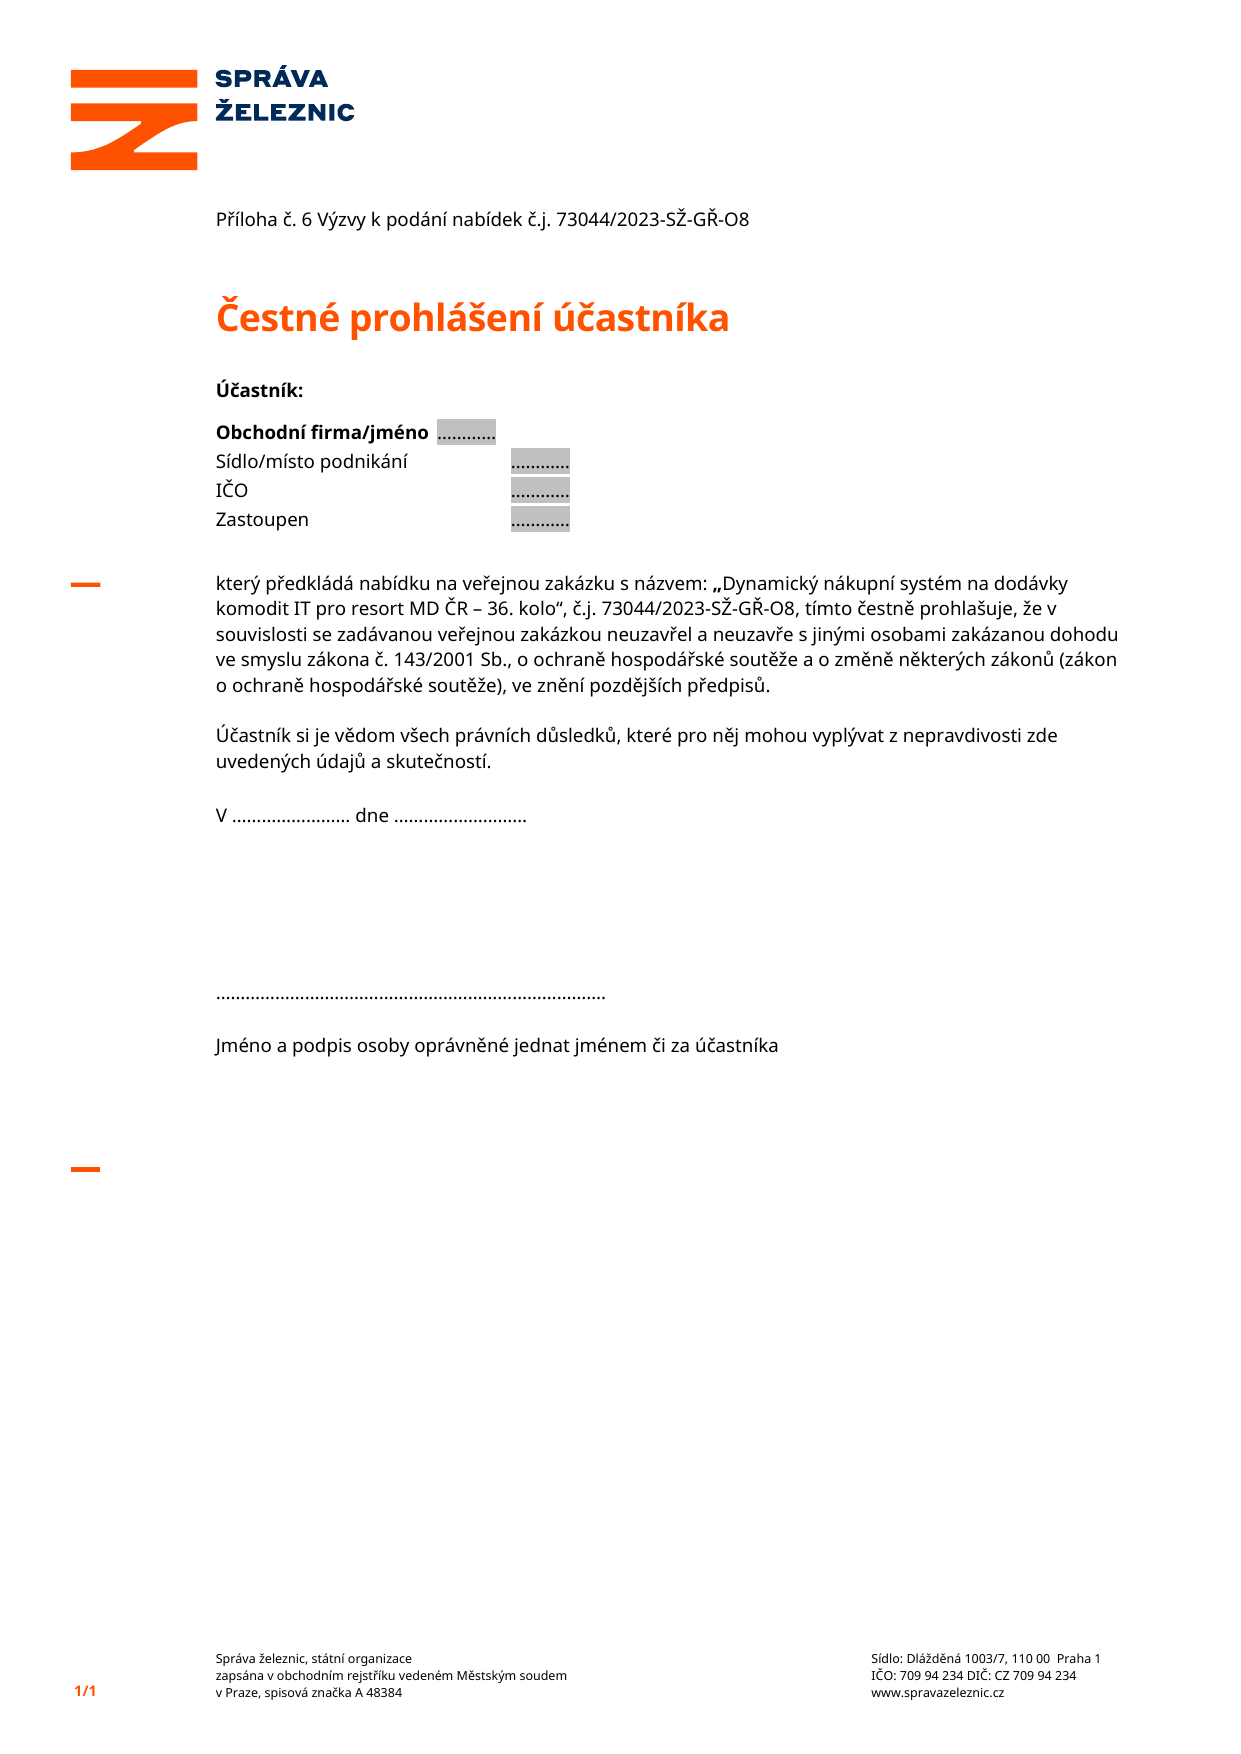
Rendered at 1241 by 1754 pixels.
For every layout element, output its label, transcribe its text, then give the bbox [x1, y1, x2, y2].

text Čestné prohlášení účastníka [216, 291, 1122, 342]
text Zastoupen ………… [216, 503, 1122, 532]
text IČO ………… [216, 474, 1122, 503]
text Jméno a podpis osoby oprávněné jednat jménem či za účastníka [216, 1032, 1122, 1058]
text V …………………… dne ……………………… [216, 799, 1121, 828]
text Příloha č. 6 Výzvy k podání nabídek č.j. 73044/2023-SŽ-GŘ-O8 [216, 207, 1122, 232]
text Účastník: [216, 373, 1122, 404]
text Účastník si je vědom všech právních důsledků, které pro něj mohou vyplývat z nepravdivosti zde uvedených údajů a skutečností. [216, 723, 1122, 774]
text Sídlo/místo podnikání ………… [216, 445, 1122, 474]
text ……………………………………………………………………. [216, 979, 1122, 1005]
text Obchodní firma/jméno ………… [216, 416, 1122, 445]
text který předkládá nabídku na veřejnou zakázku s názvem: „Dynamický nákupní systém na dodávky komodit IT pro resort MD ČR – 36. kolo“, č.j. 73044/2023-SŽ-GŘ-O8, tímto čestně prohlašuje, že v souvislosti se zadávanou veřejnou zakázkou neuzavřel a neuzavře s jinými osobami zakázanou dohodu ve smyslu zákona č. 143/2001 Sb., o ochraně hospodářské soutěže a o změně některých zákonů (zákon o ochraně hospodářské soutěže), ve znění pozdějších předpisů. [216, 570, 1122, 698]
